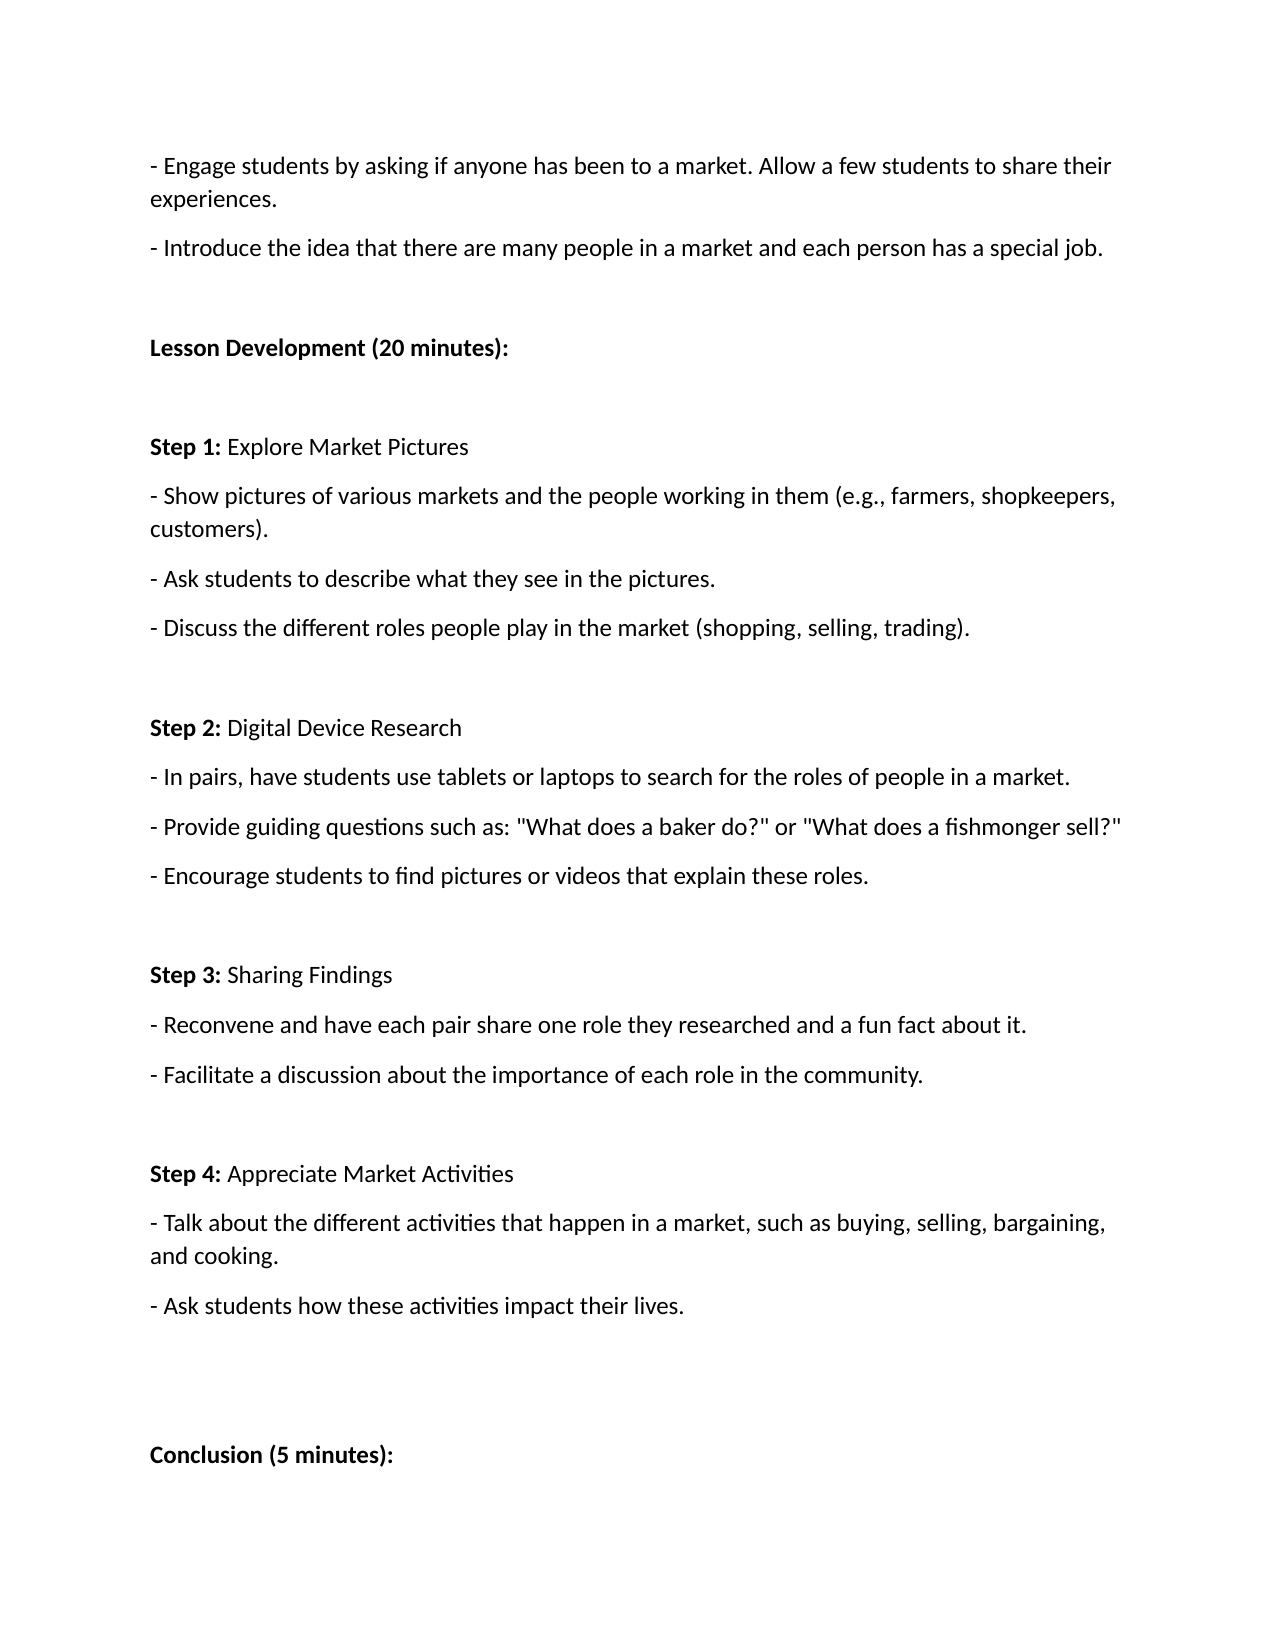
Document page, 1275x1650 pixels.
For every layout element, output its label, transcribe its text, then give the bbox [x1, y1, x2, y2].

text Step 1: Explore Market Pictures [150, 431, 1125, 461]
text Lesson Development (20 minutes): [150, 332, 1125, 362]
text - In pairs, have students use tablets or laptops to search for the roles of people in a market. [150, 761, 1125, 792]
text - Encourage students to find pictures or videos that explain these roles. [150, 860, 1125, 891]
text - Introduce the idea that there are many people in a market and each person has a special job. [150, 232, 1125, 263]
text - Reconvene and have each pair share one role they researched and a fun fact about it. [150, 1009, 1125, 1040]
text - Discuss the different roles people play in the market (shopping, selling, trading). [150, 612, 1125, 643]
text Step 3: Sharing Findings [150, 959, 1125, 990]
text Step 2: Digital Device Research [150, 712, 1125, 742]
text - Talk about the different activities that happen in a market, such as buying, selling, bargaining, and cooking. [150, 1207, 1125, 1271]
text Step 4: Appreciate Market Activities [150, 1158, 1125, 1188]
text - Show pictures of various markets and the people working in them (e.g., farmers, shopkeepers, customers). [150, 480, 1125, 544]
text Conclusion (5 minutes): [150, 1439, 1125, 1469]
text - Engage students by asking if anyone has been to a market. Allow a few students to share their experiences. [150, 150, 1125, 213]
text - Ask students to describe what they see in the pictures. [150, 563, 1125, 593]
text - Ask students how these activities impact their lives. [150, 1290, 1125, 1321]
text - Provide guiding questions such as: "What does a baker do?" or "What does a fishmonger sell?" [150, 811, 1125, 841]
text - Facilitate a discussion about the importance of each role in the community. [150, 1059, 1125, 1089]
